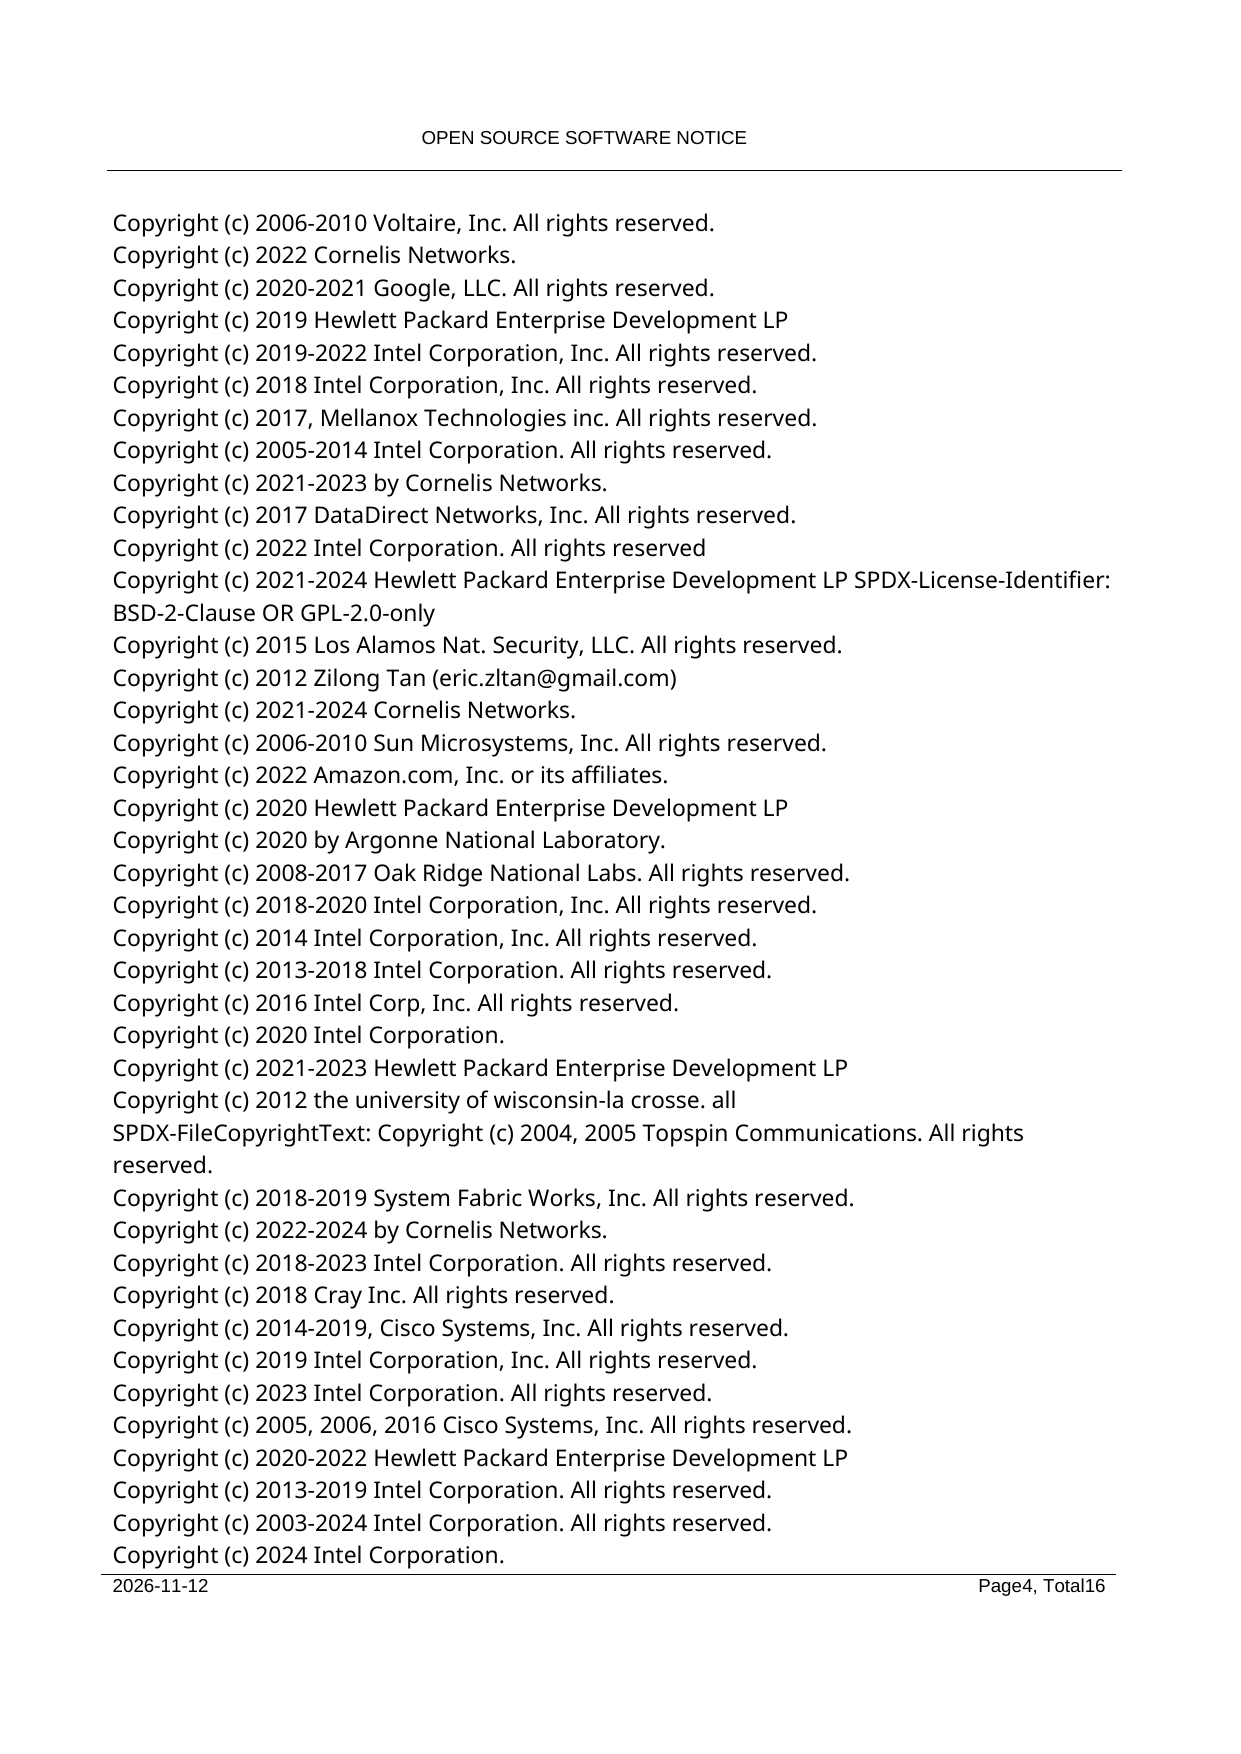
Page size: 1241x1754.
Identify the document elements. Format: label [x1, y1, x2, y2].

text [112, 206, 1128, 1571]
